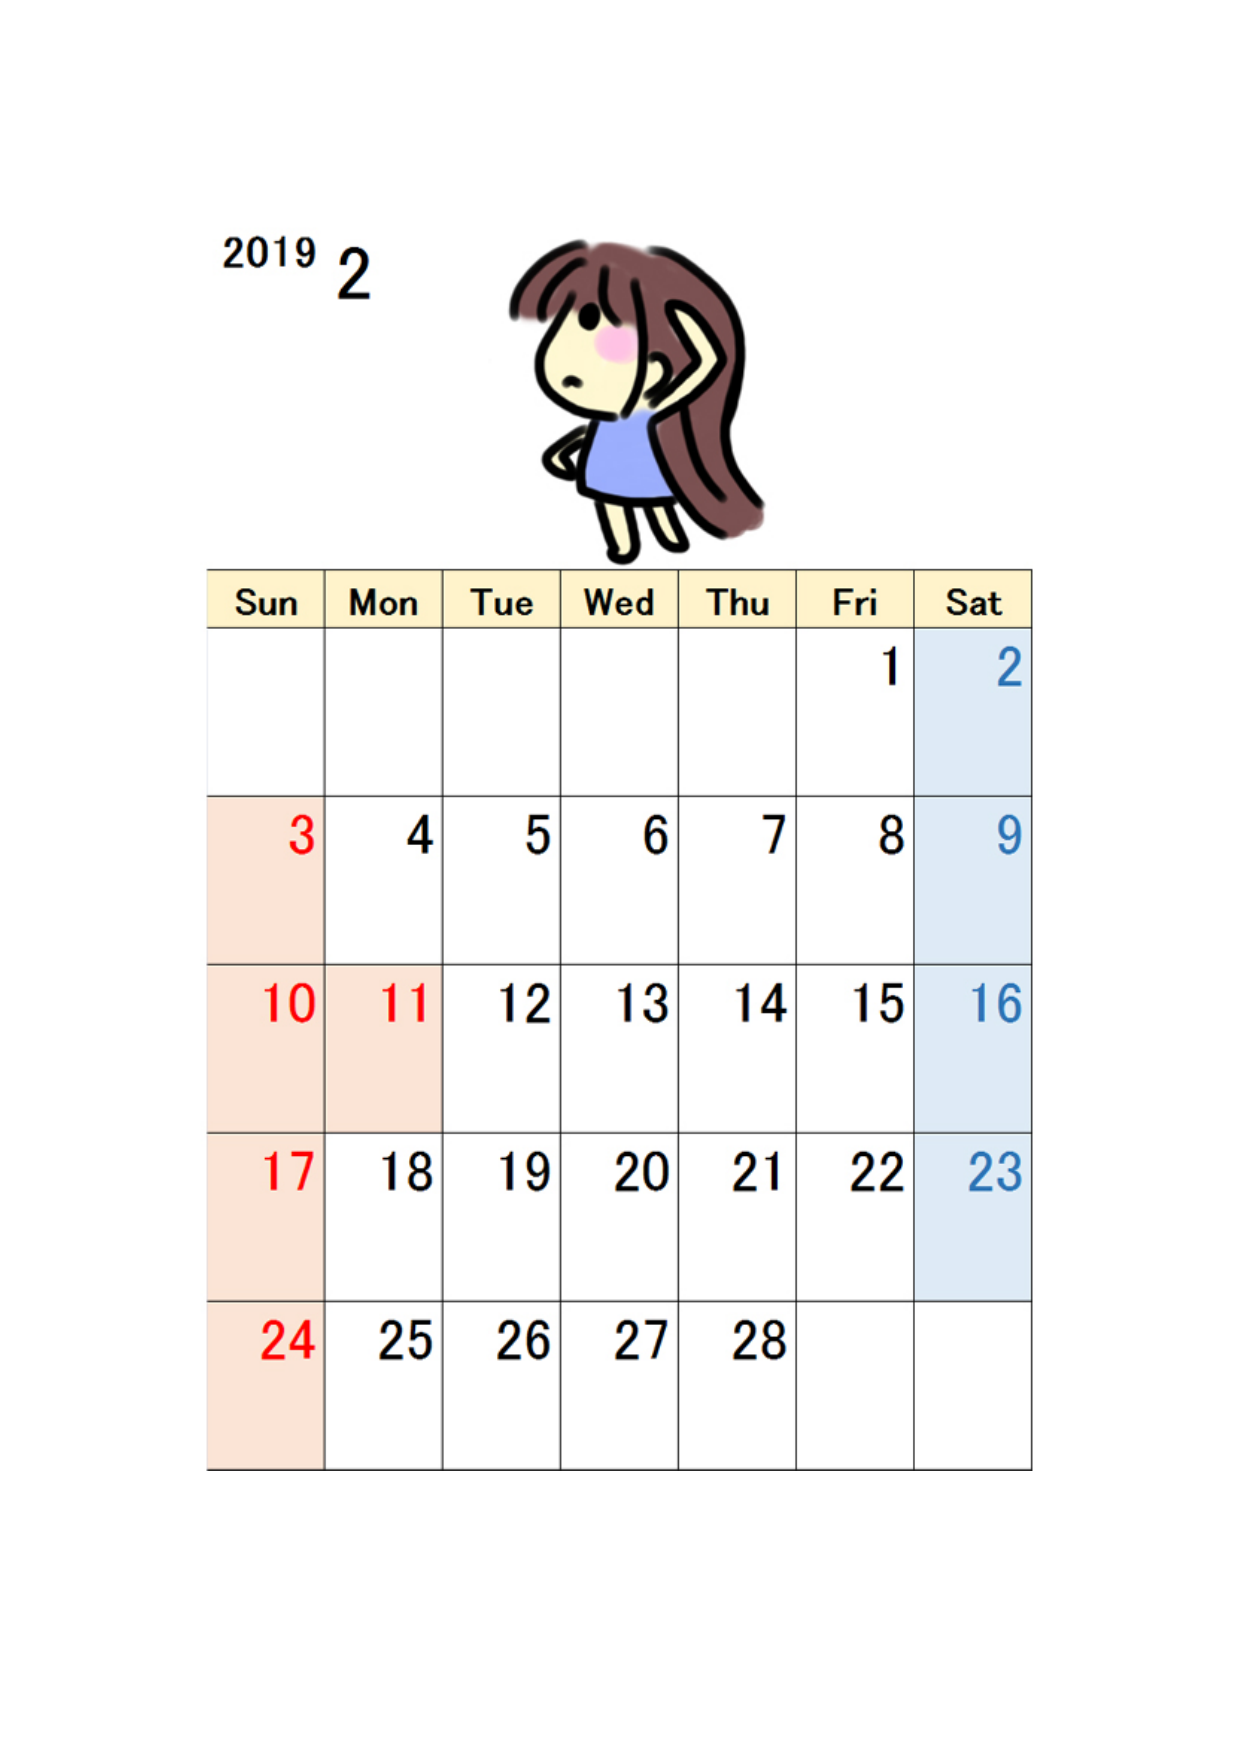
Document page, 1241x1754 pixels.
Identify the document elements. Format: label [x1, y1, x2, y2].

picture [177, 216, 1063, 1471]
